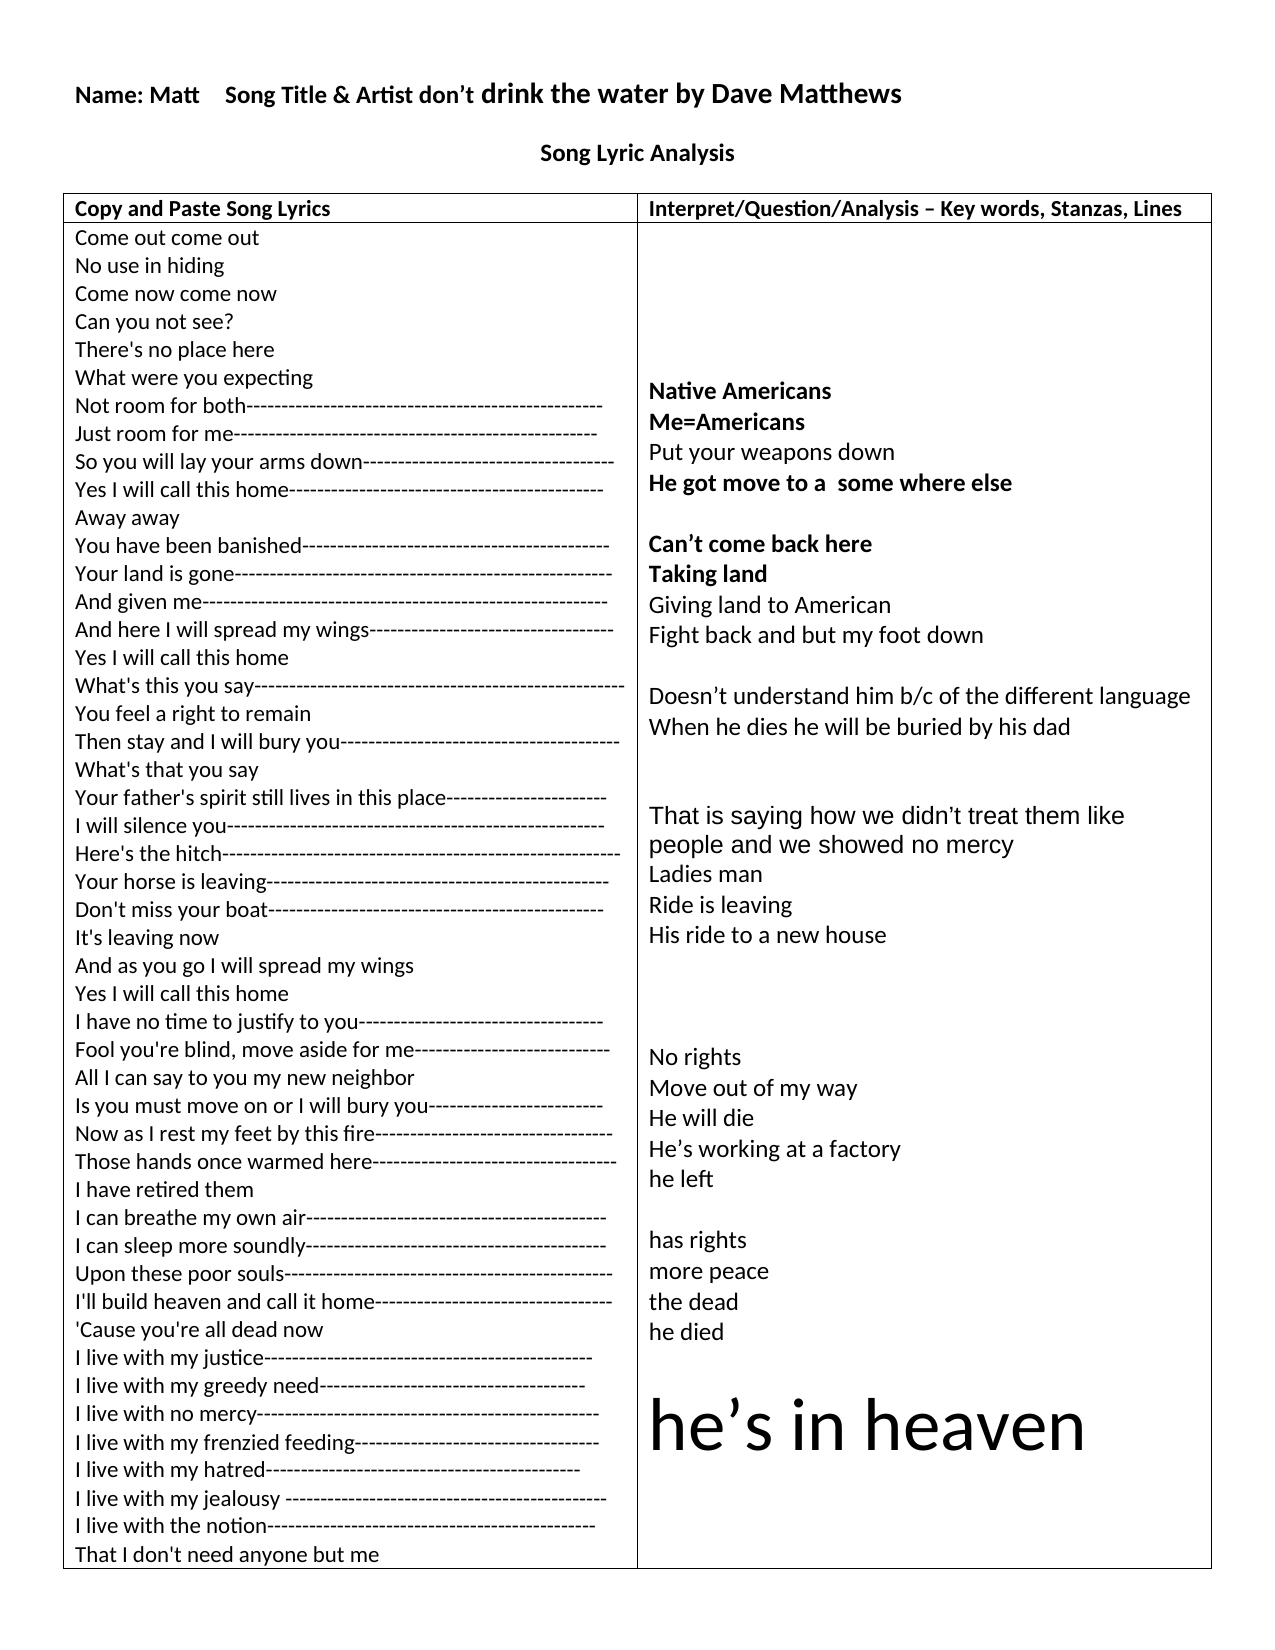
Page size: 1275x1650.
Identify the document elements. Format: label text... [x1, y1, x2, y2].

text Song Lyric Analysis [75, 137, 1200, 167]
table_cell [638, 223, 1211, 1568]
text Name: Matt Song Title & Artist don’t drink the water by Dave Matthews [75, 75, 1200, 111]
table_header Interpret/Question/Analysis – Key words, Stanzas, Lines [638, 194, 1211, 222]
table_header Copy and Paste Song Lyrics [64, 194, 637, 222]
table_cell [64, 223, 637, 1568]
